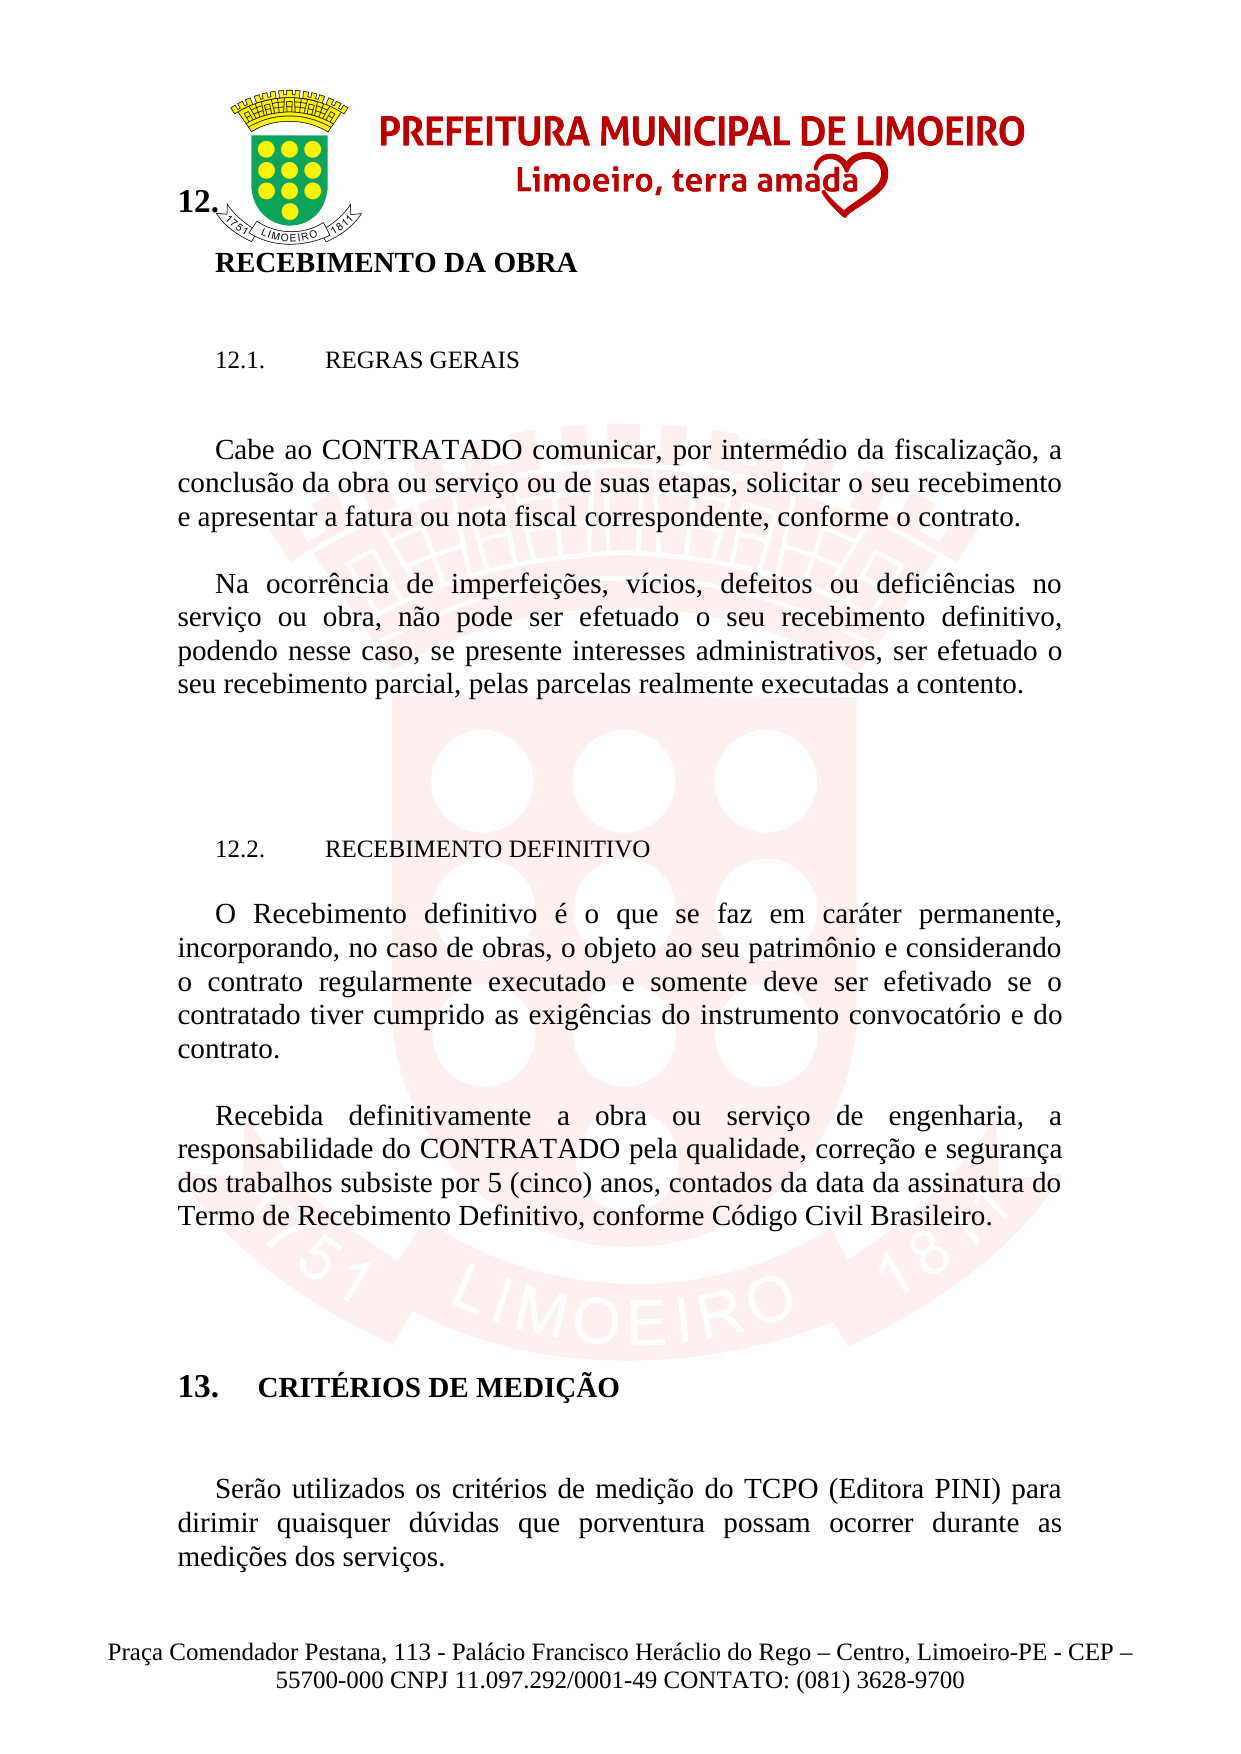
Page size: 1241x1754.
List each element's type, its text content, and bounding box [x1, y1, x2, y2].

text O Recebimento definitivo é o que se faz em caráter permanente, incorporando, no caso de obras, o objeto ao seu patrimônio e considerando o contrato regularmente executado e somente deve ser efetivado se o contratado tiver cumprido as exigências do instrumento convocatório e do contrato. [177, 897, 1063, 1064]
text Serão utilizados os critérios de medição do TCPO (Editora PINI) para dirimir quaisquer dúvidas que porventura possam ocorrer durante as medições dos serviços. [177, 1472, 1063, 1572]
list RECEBIMENTO DEFINITIVO [215, 834, 1063, 863]
picture [215, 89, 1025, 181]
list REGRAS GERAIS [215, 346, 1063, 374]
text Cabe ao CONTRATADO comunicar, por intermédio da fiscalização, a conclusão da obra ou serviço ou de suas etapas, solicitar o seu recebimento e apresentar a fatura ou nota fiscal correspondente, conforme o contrato. [177, 432, 1063, 532]
text Recebida definitivamente a obra ou serviço de engenharia, a responsabilidade do CONTRATADO pela qualidade, correção e segurança dos trabalhos subsiste por 5 (cinco) anos, contados da data da assinatura do Termo de Recebimento Definitivo, conforme Código Civil Brasileiro. [177, 1098, 1063, 1232]
list RECEBIMENTO DA OBRA [177, 181, 1063, 278]
list CRITÉRIOS DE MEDIÇÃO [177, 1366, 1063, 1404]
text Na ocorrência de imperfeições, vícios, defeitos ou deficiências no serviço ou obra, não pode ser efetuado o seu recebimento definitivo, podendo nesse caso, se presente interesses administrativos, ser efetuado o seu recebimento parcial, pelas parcelas realmente executadas a contento. [177, 566, 1063, 700]
